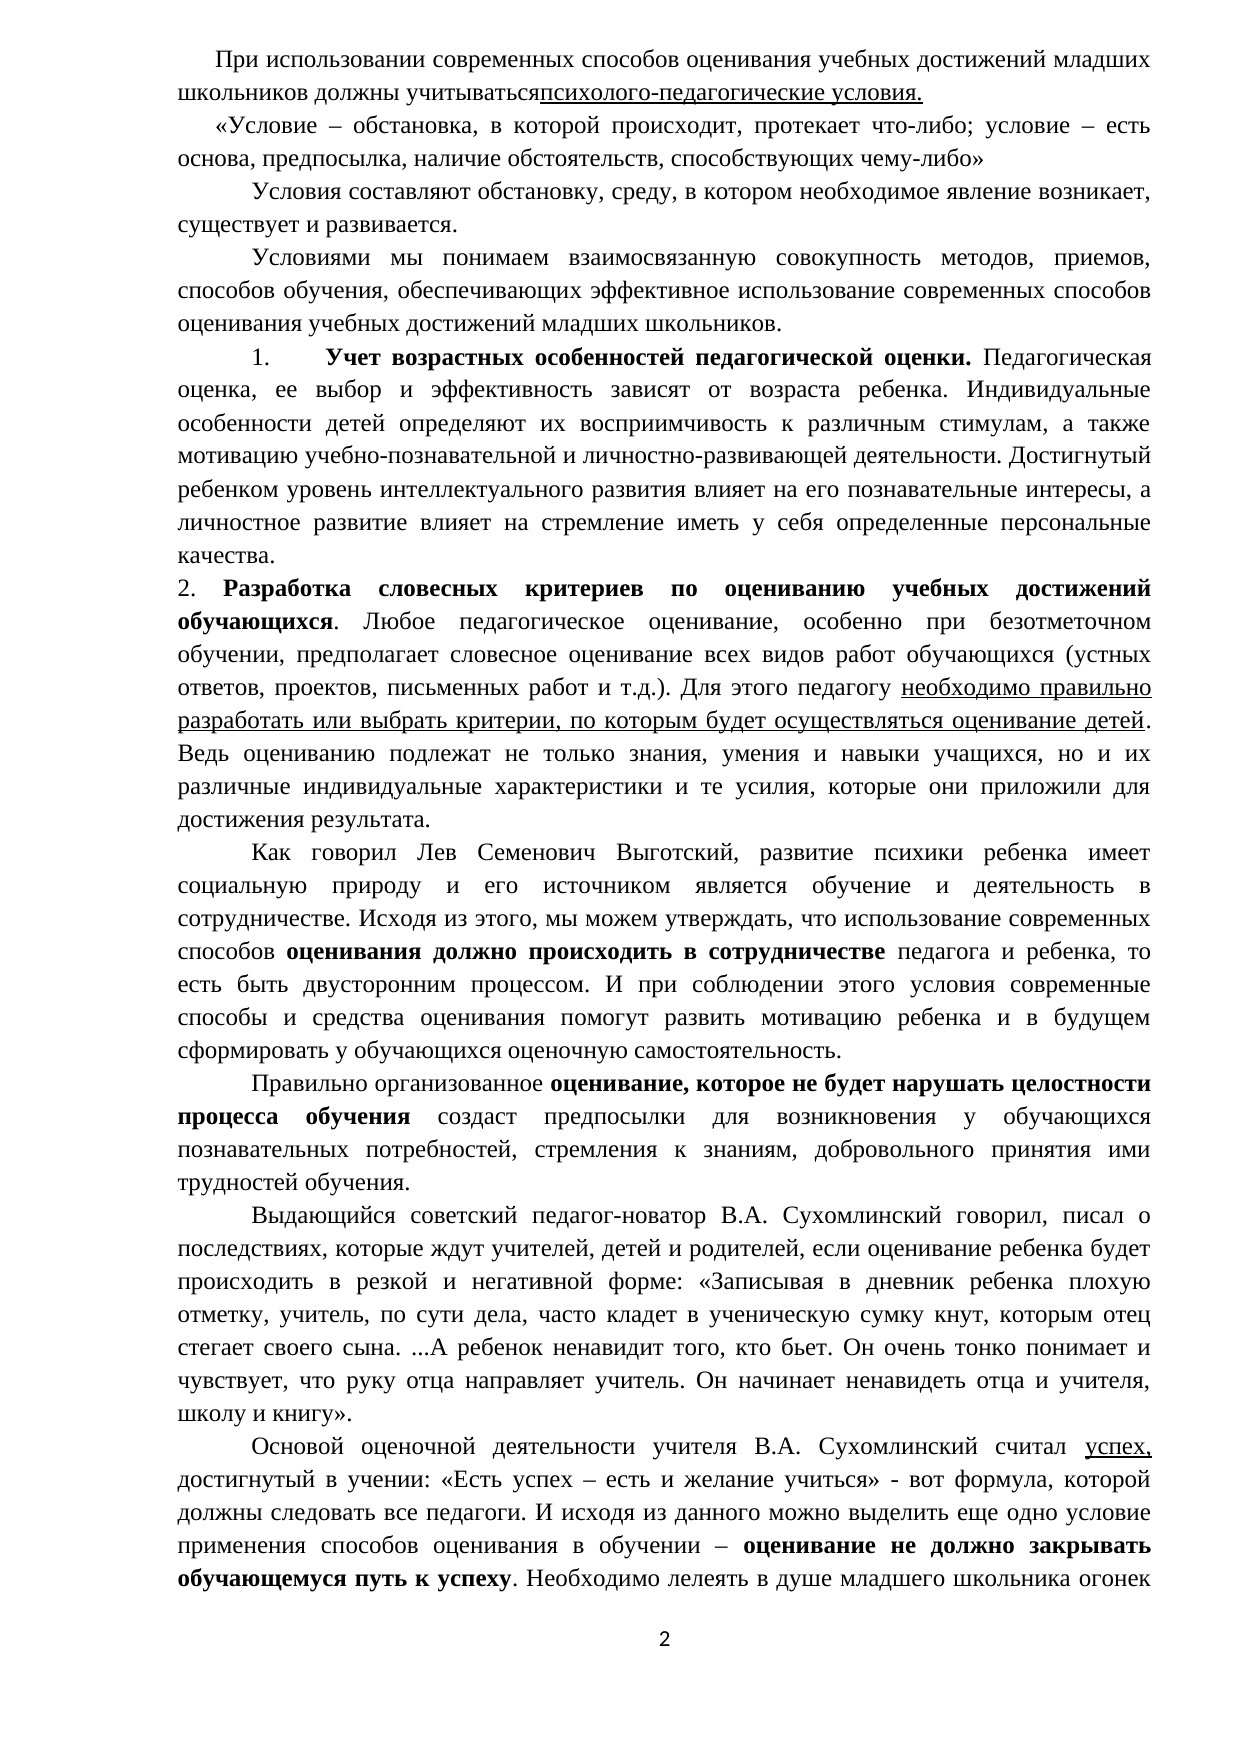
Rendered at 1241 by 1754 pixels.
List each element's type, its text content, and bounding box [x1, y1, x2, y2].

text Условия составляют обстановку, среду, в котором необходимое явление возникает, существует и развивается. [177, 176, 1152, 238]
text При использовании современных способов оценивания учебных достижений младших школьников должны учитыватьсяпсихолого-педагогические условия. [177, 44, 1152, 106]
text Правильно организованное оценивание, которое не будет нарушать целостности процесса обучения создаст предпосылки для возникновения у обучающихся познавательных потребностей, стремления к знаниям, добровольного принятия ими трудностей обучения. [177, 1068, 1152, 1196]
text «Условие – обстановка, в которой происходит, протекает что-либо; условие – есть основа, предпосылка, наличие обстоятельств, способствующих чему-либо» [177, 110, 1152, 172]
text Как говорил Лев Семенович Выготский, развитие психики ребенка имеет социальную природу и его источником является обучение и деятельность в сотрудничестве. Исходя из этого, мы можем утверждать, что использование современных способов оценивания должно происходить в сотрудничестве педагога и ребенка, то есть быть двусторонним процессом. И при соблюдении этого условия современные способы и средства оценивания помогут развить мотивацию ребенка и в будущем сформировать у обучающихся оценочную самостоятельность. [177, 837, 1152, 1064]
text Выдающийся советский педагог-новатор В.А. Сухомлинский говорил, писал о последствиях, которые ждут учителей, детей и родителей, если оценивание ребенка будет происходить в резкой и негативной форме: «Записывая в дневник ребенка плохую отметку, учитель, по сути дела, часто кладет в ученическую сумку кнут, которым отец стегает своего сына. ...А ребенок ненавидит того, кто бьет. Он очень тонко понимает и чувствует, что руку отца направляет учитель. Он начинает ненавидеть отца и учителя, школу и книгу». [177, 1200, 1152, 1427]
text 2. Разработка словесных критериев по оцениванию учебных достижений обучающихся. Любое педагогическое оценивание, особенно при безотметочном обучении, предполагает словесное оценивание всех видов работ обучающихся (устных ответов, проектов, письменных работ и т.д.). Для этого педагогу необходимо правильно разработать или выбрать критерии, по которым будет осуществляться оценивание детей. Ведь оцениванию подлежат не только знания, умения и навыки учащихся, но и их различные индивидуальные характеристики и те усилия, которые они приложили для достижения результата. [177, 573, 1152, 833]
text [177, 1431, 1152, 1592]
text Условиями мы понимаем взаимосвязанную совокупность методов, приемов, способов обучения, обеспечивающих эффективное использование современных способов оценивания учебных достижений младших школьников. [177, 242, 1152, 337]
list Учет возрастных особенностей педагогической оценки. Педагогическая оценка, ее выбор и эффективность зависят от возраста ребенка. Индивидуальные особенности детей определяют их восприимчивость к различным стимулам, а также мотивацию учебно-познавательной и личностно-развивающей деятельности. Достигнутый ребенком уровень интеллектуального развития влияет на его познавательные интересы, а личностное развитие влияет на стремление иметь у себя определенные персональные качества. [177, 342, 1152, 568]
